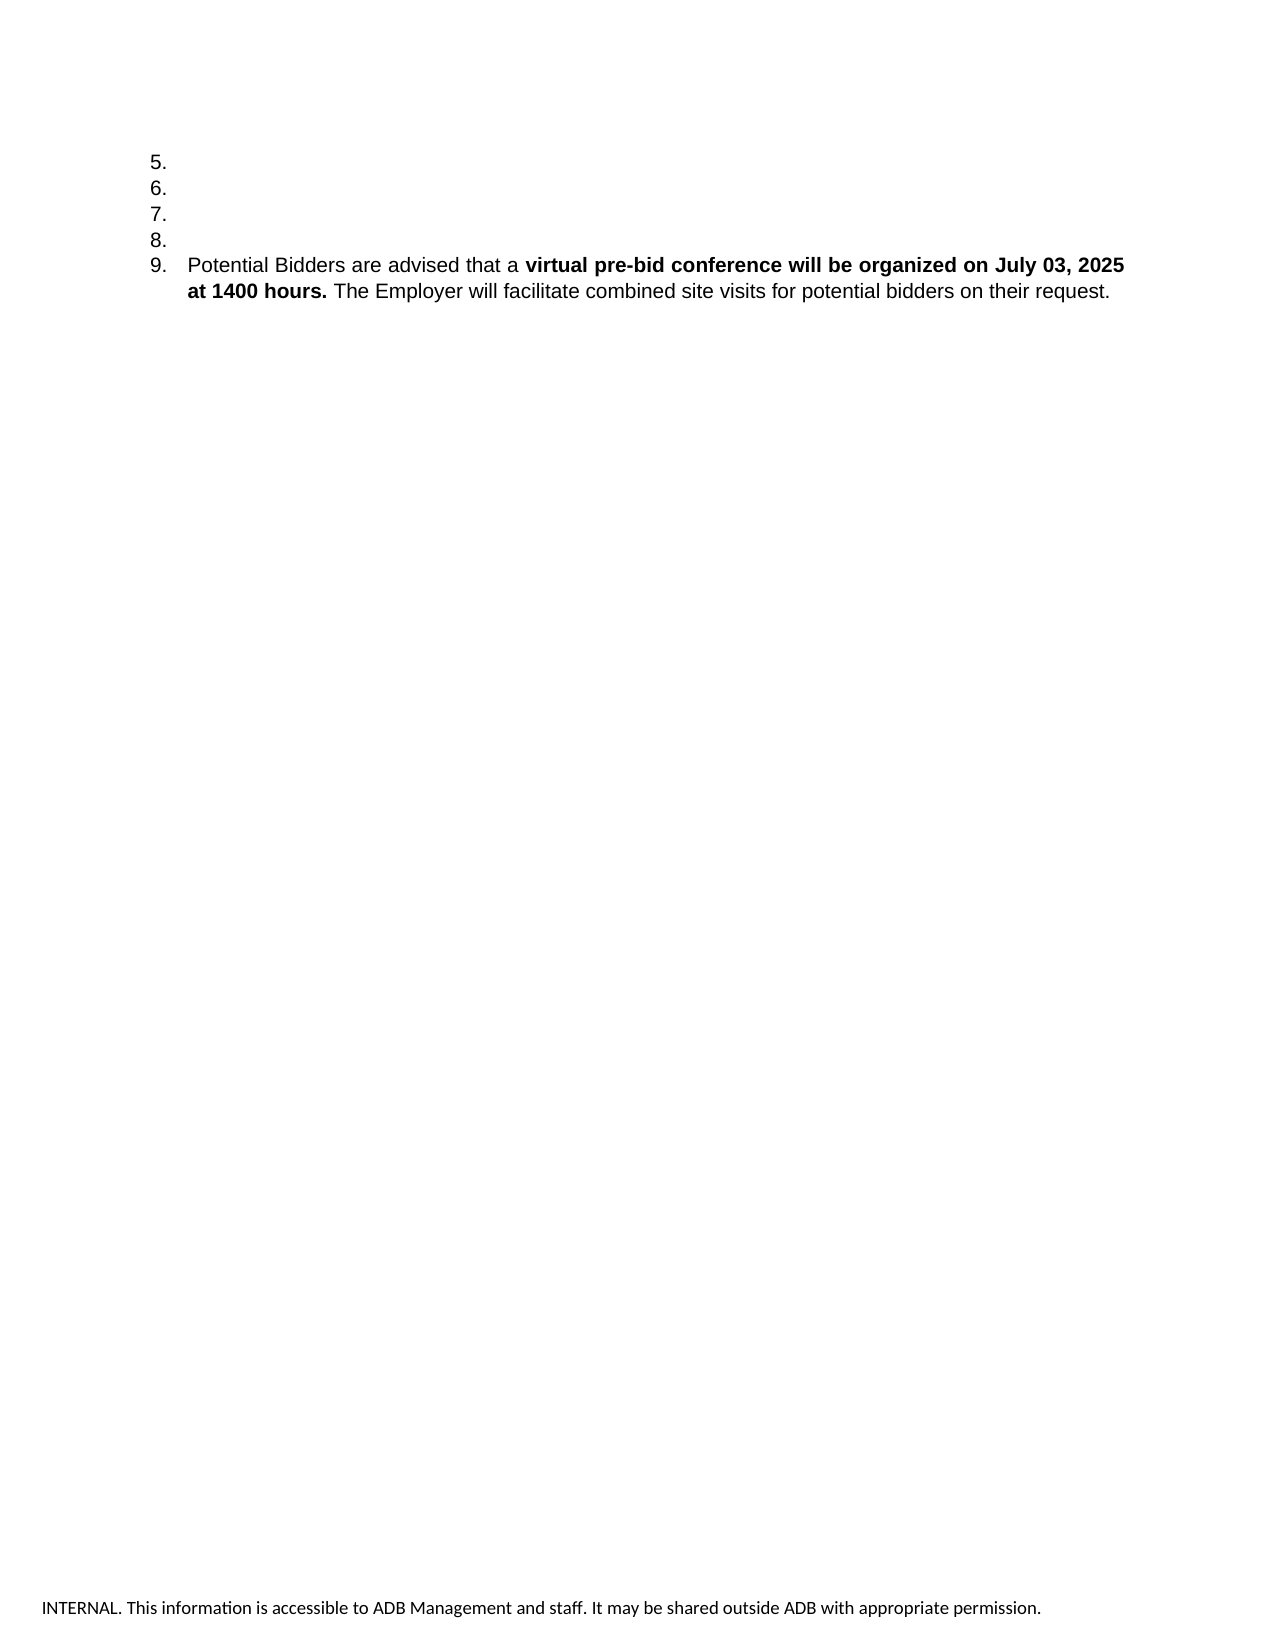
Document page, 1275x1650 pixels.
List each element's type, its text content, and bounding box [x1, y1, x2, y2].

list Potential Bidders are advised that a virtual pre-bid conference will be organized on July 03, 2025 at 1400 hours. The Employer will facilitate combined site visits for potential bidders on their request. [150, 253, 1125, 303]
